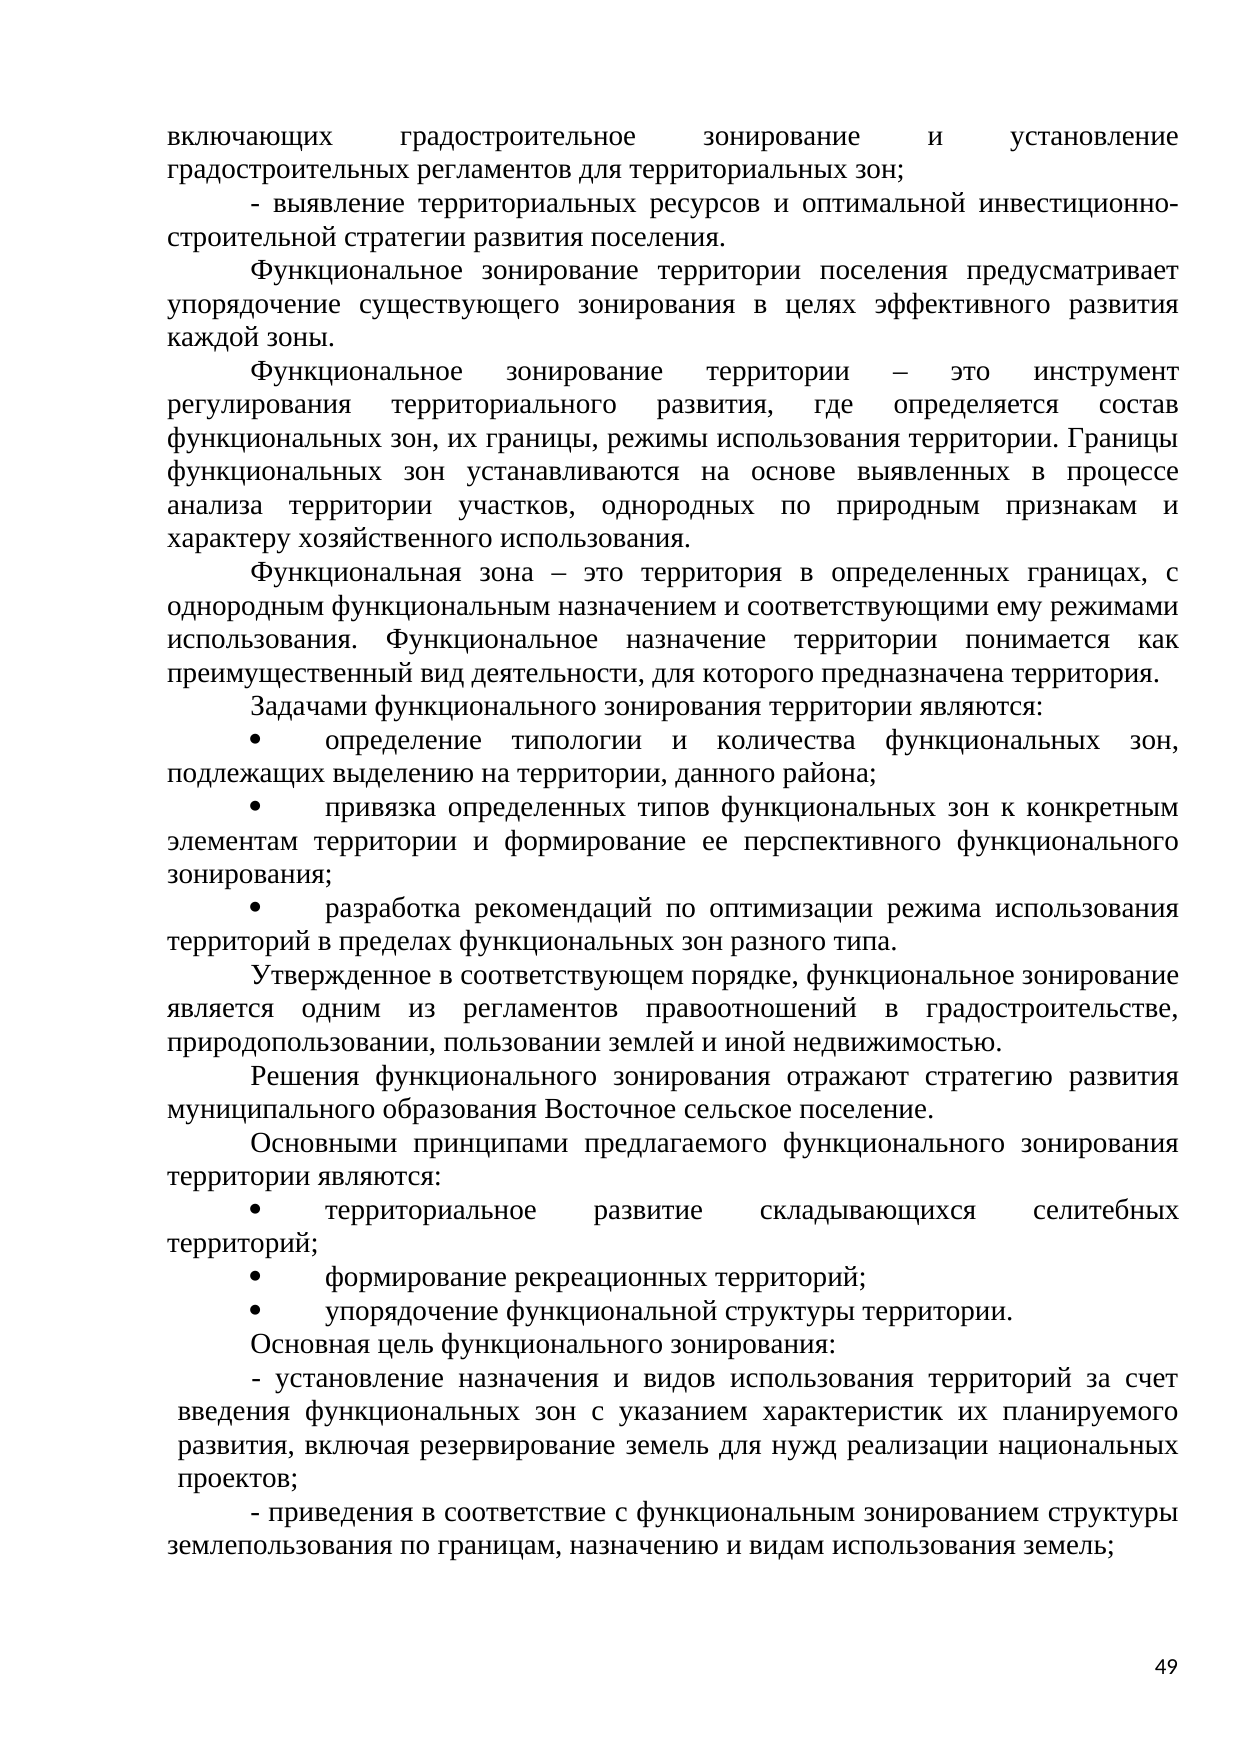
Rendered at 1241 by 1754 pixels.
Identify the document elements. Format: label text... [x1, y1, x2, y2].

text Решения функционального зонирования отражают стратегию развития муниципального образования Восточное сельское поселение. [167, 1058, 1179, 1125]
text Основная цель функционального зонирования: [167, 1326, 1179, 1360]
text Функциональная зона – это территория в определенных границах, с однородным функциональным назначением и соответствующими ему режимами использования. Функциональное назначение территории понимается как преимущественный вид деятельности, для которого предназначена территория. [167, 554, 1179, 688]
list разработка рекомендаций по оптимизации режима использования территорий в пределах функциональных зон разного типа. [167, 890, 1179, 957]
list определение типологии и количества функциональных зон, подлежащих выделению на территории, данного района; [167, 722, 1179, 789]
text Функциональное зонирование территории поселения предусматривает упорядочение существующего зонирования в целях эффективного развития каждой зоны. [167, 252, 1179, 353]
list территориальное развитие складывающихся селитебных территорий; [167, 1192, 1179, 1259]
text - выявление территориальных ресурсов и оптимальной инвестиционно- строительной стратегии развития поселения. [167, 185, 1179, 252]
list привязка определенных типов функциональных зон к конкретным элементам территории и формирование ее перспективного функционального зонирования; [167, 789, 1179, 890]
list формирование рекреационных территорий; [167, 1259, 1179, 1293]
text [167, 118, 1179, 185]
text Основными принципами предлагаемого функционального зонирования территории являются: [167, 1125, 1179, 1192]
text Задачами функционального зонирования территории являются: [167, 688, 1179, 722]
text - приведения в соответствие с функциональным зонированием структуры землепользования по границам, назначению и видам использования земель; [167, 1494, 1179, 1561]
text Утвержденное в соответствующем порядке, функциональное зонирование является одним из регламентов правоотношений в градостроительстве, природопользовании, пользовании землей и иной недвижимостью. [167, 957, 1179, 1058]
list упорядочение функциональной структуры территории. [167, 1293, 1179, 1326]
text Функциональное зонирование территории – это инструмент регулирования территориального развития, где определяется состав функциональных зон, их границы, режимы использования территории. Границы функциональных зон устанавливаются на основе выявленных в процессе анализа территории участков, однородных по природным признакам и характеру хозяйственного использования. [167, 353, 1179, 554]
text - установление назначения и видов использования территорий за счет введения функциональных зон с указанием характеристик их планируемого развития, включая резервирование земель для нужд реализации национальных проектов; [177, 1360, 1179, 1494]
